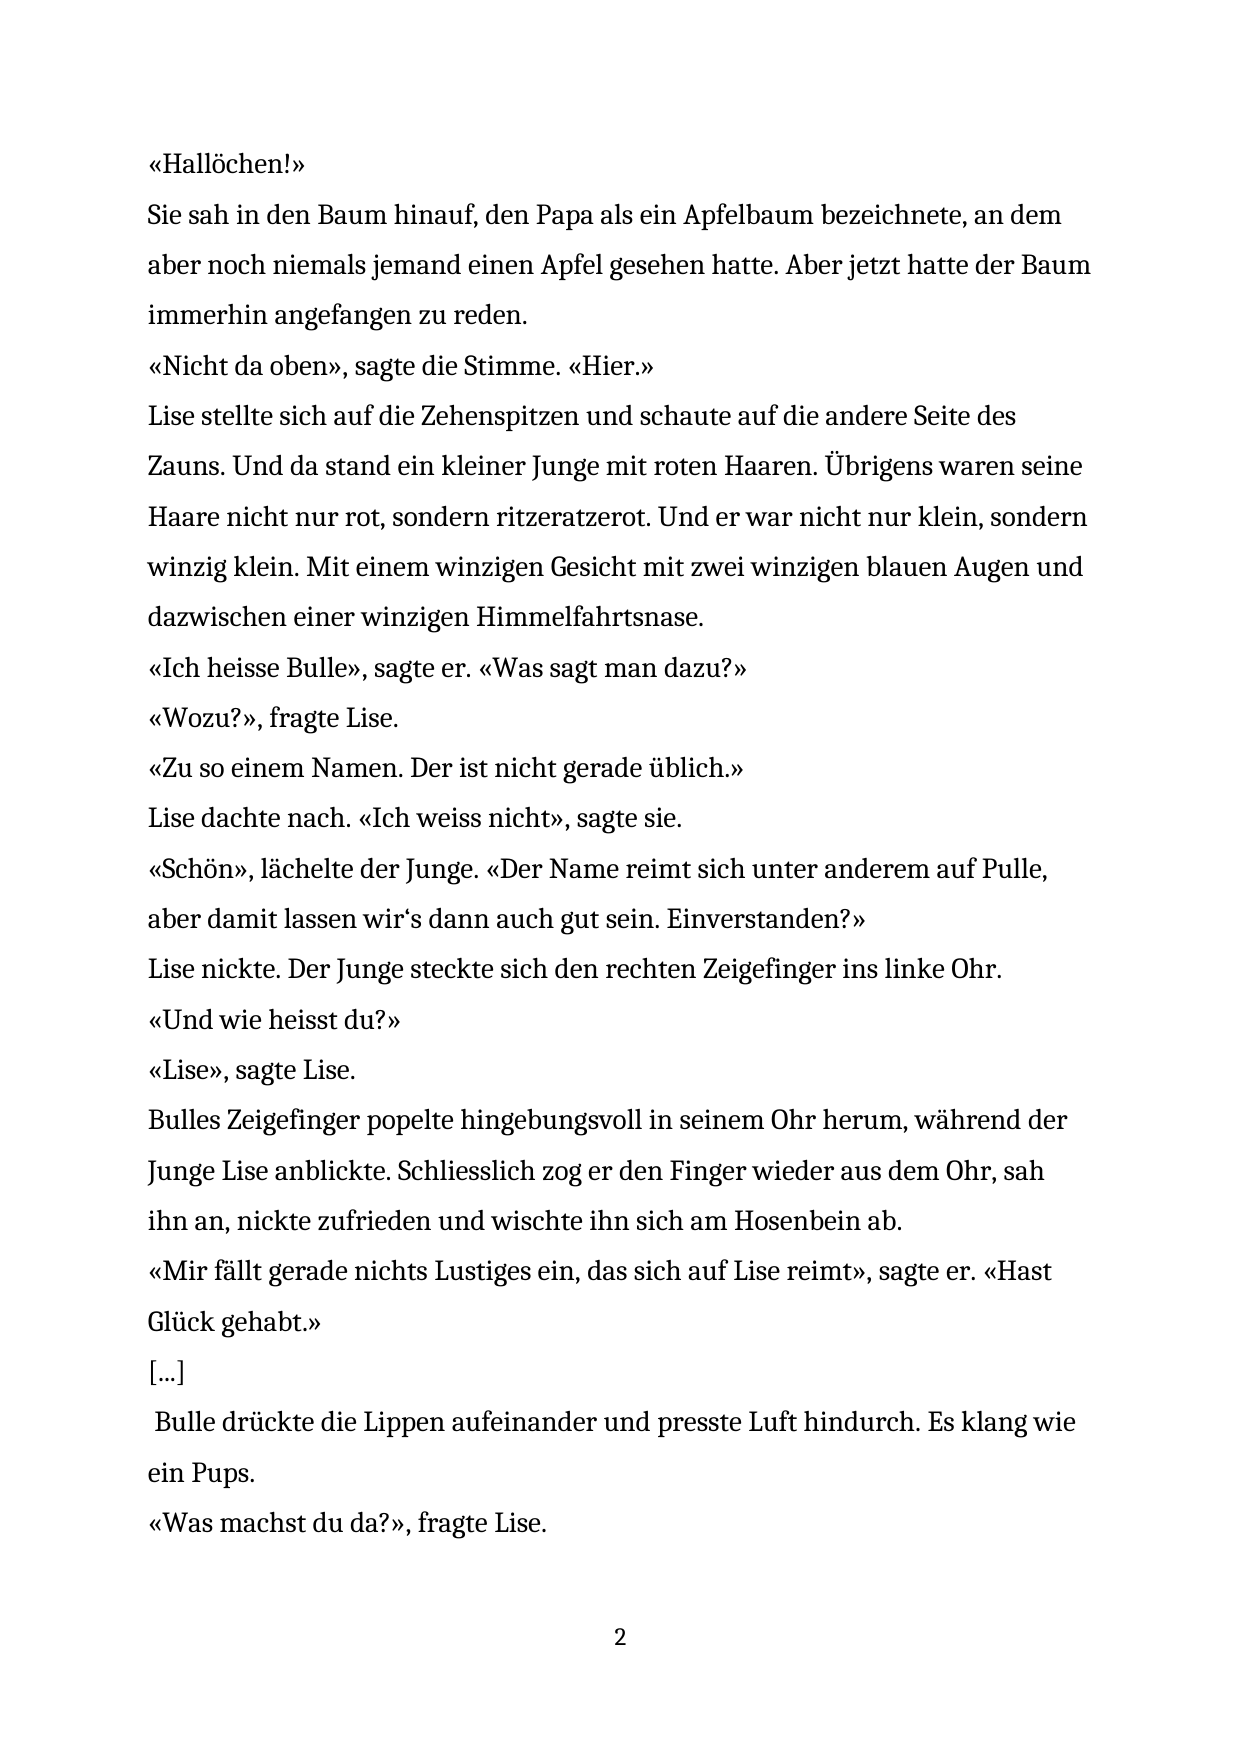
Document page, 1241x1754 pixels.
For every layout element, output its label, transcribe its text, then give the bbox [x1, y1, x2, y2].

text «Zu so einem Namen. Der ist nicht gerade üblich.» [148, 751, 1093, 785]
text «Nicht da oben», sagte die Stimme. «Hier.» [148, 349, 1093, 382]
text «Hallöchen!» [148, 148, 1093, 181]
text «Und wie heisst du?» [148, 1003, 1093, 1036]
text Lise nickte. Der Junge steckte sich den rechten Zeigefinger ins linke Ohr. [148, 953, 1093, 986]
text Sie sah in den Baum hinauf, den Papa als ein Apfelbaum bezeichnete, an dem aber noch niemals jemand einen Apfel gesehen hatte. Aber jetzt hatte der Baum immerhin angefangen zu reden. [148, 198, 1093, 332]
text «Schön», lächelte der Junge. «Der Name reimt sich unter anderem auf Pulle, aber damit lassen wir‘s dann auch gut sein. Einverstanden?» [148, 852, 1093, 936]
text «Was machst du da?», fragte Lise. [148, 1506, 1093, 1539]
text «Wozu?», fragte Lise. [148, 701, 1093, 734]
text Lise stellte sich auf die Zehenspitzen und schaute auf die andere Seite des Zauns. Und da stand ein kleiner Junge mit roten Haaren. Übrigens waren seine Haare nicht nur rot, sondern ritzeratzerot. Und er war nicht nur klein, sondern winzig klein. Mit einem winzigen Gesicht mit zwei winzigen blauen Augen und dazwischen einer winzigen Himmelfahrtsnase. [148, 399, 1093, 634]
text Lise dachte nach. «Ich weiss nicht», sagte sie. [148, 802, 1093, 835]
text Bulle drückte die Lippen aufeinander und presste Luft hindurch. Es klang wie ein Pups. [148, 1405, 1093, 1489]
text «Lise», sagte Lise. [148, 1053, 1093, 1087]
text «Mir fällt gerade nichts Lustiges ein, das sich auf Lise reimt», sagte er. «Hast Glück gehabt.» [148, 1254, 1093, 1338]
text Bulles Zeigefinger popelte hingebungsvoll in seinem Ohr herum, während der Junge Lise anblickte. Schliesslich zog er den Finger wieder aus dem Ohr, sah ihn an, nickte zufrieden und wischte ihn sich am Hosenbein ab. [148, 1103, 1093, 1238]
text [...] [148, 1355, 1093, 1389]
text «Ich heisse Bulle», sagte er. «Was sagt man dazu?» [148, 651, 1093, 684]
